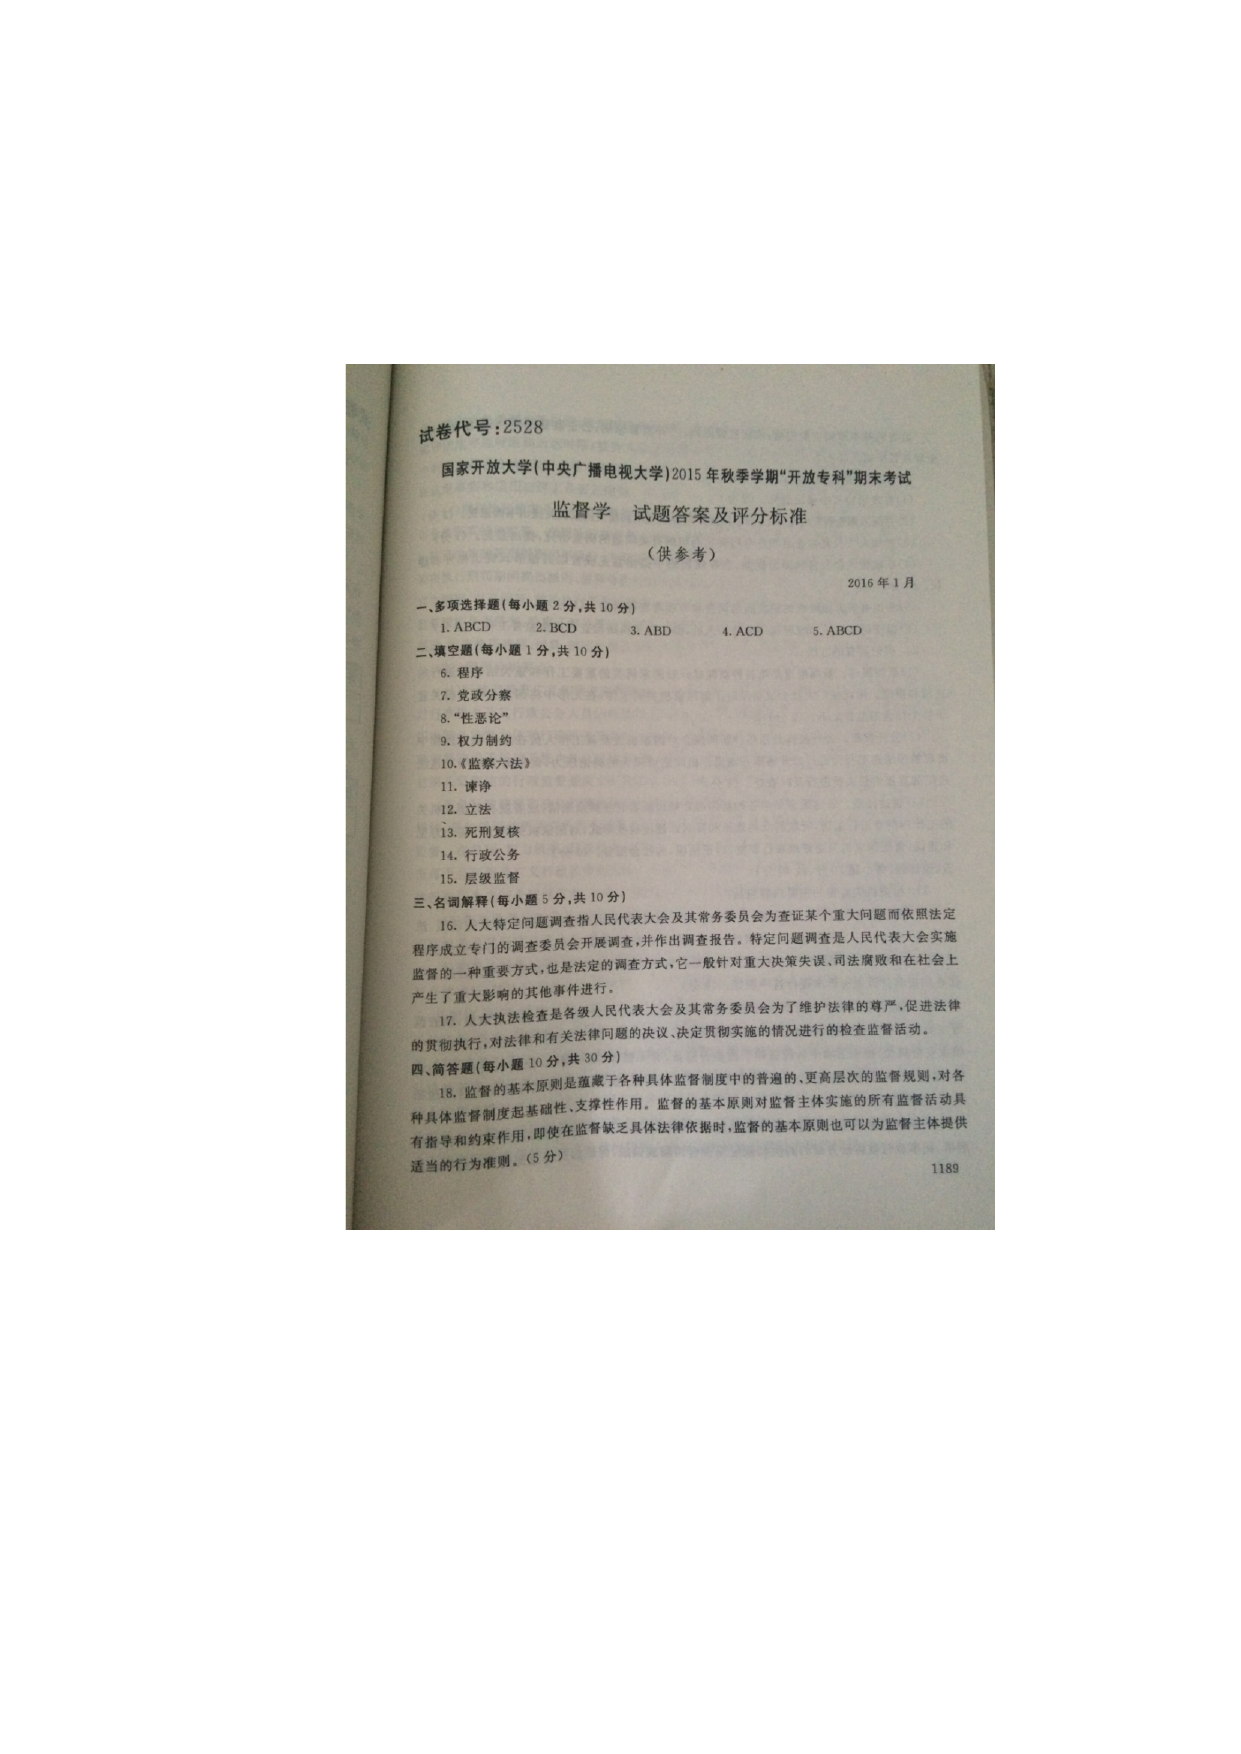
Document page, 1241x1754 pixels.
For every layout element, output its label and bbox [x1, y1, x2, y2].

picture [346, 365, 995, 1229]
